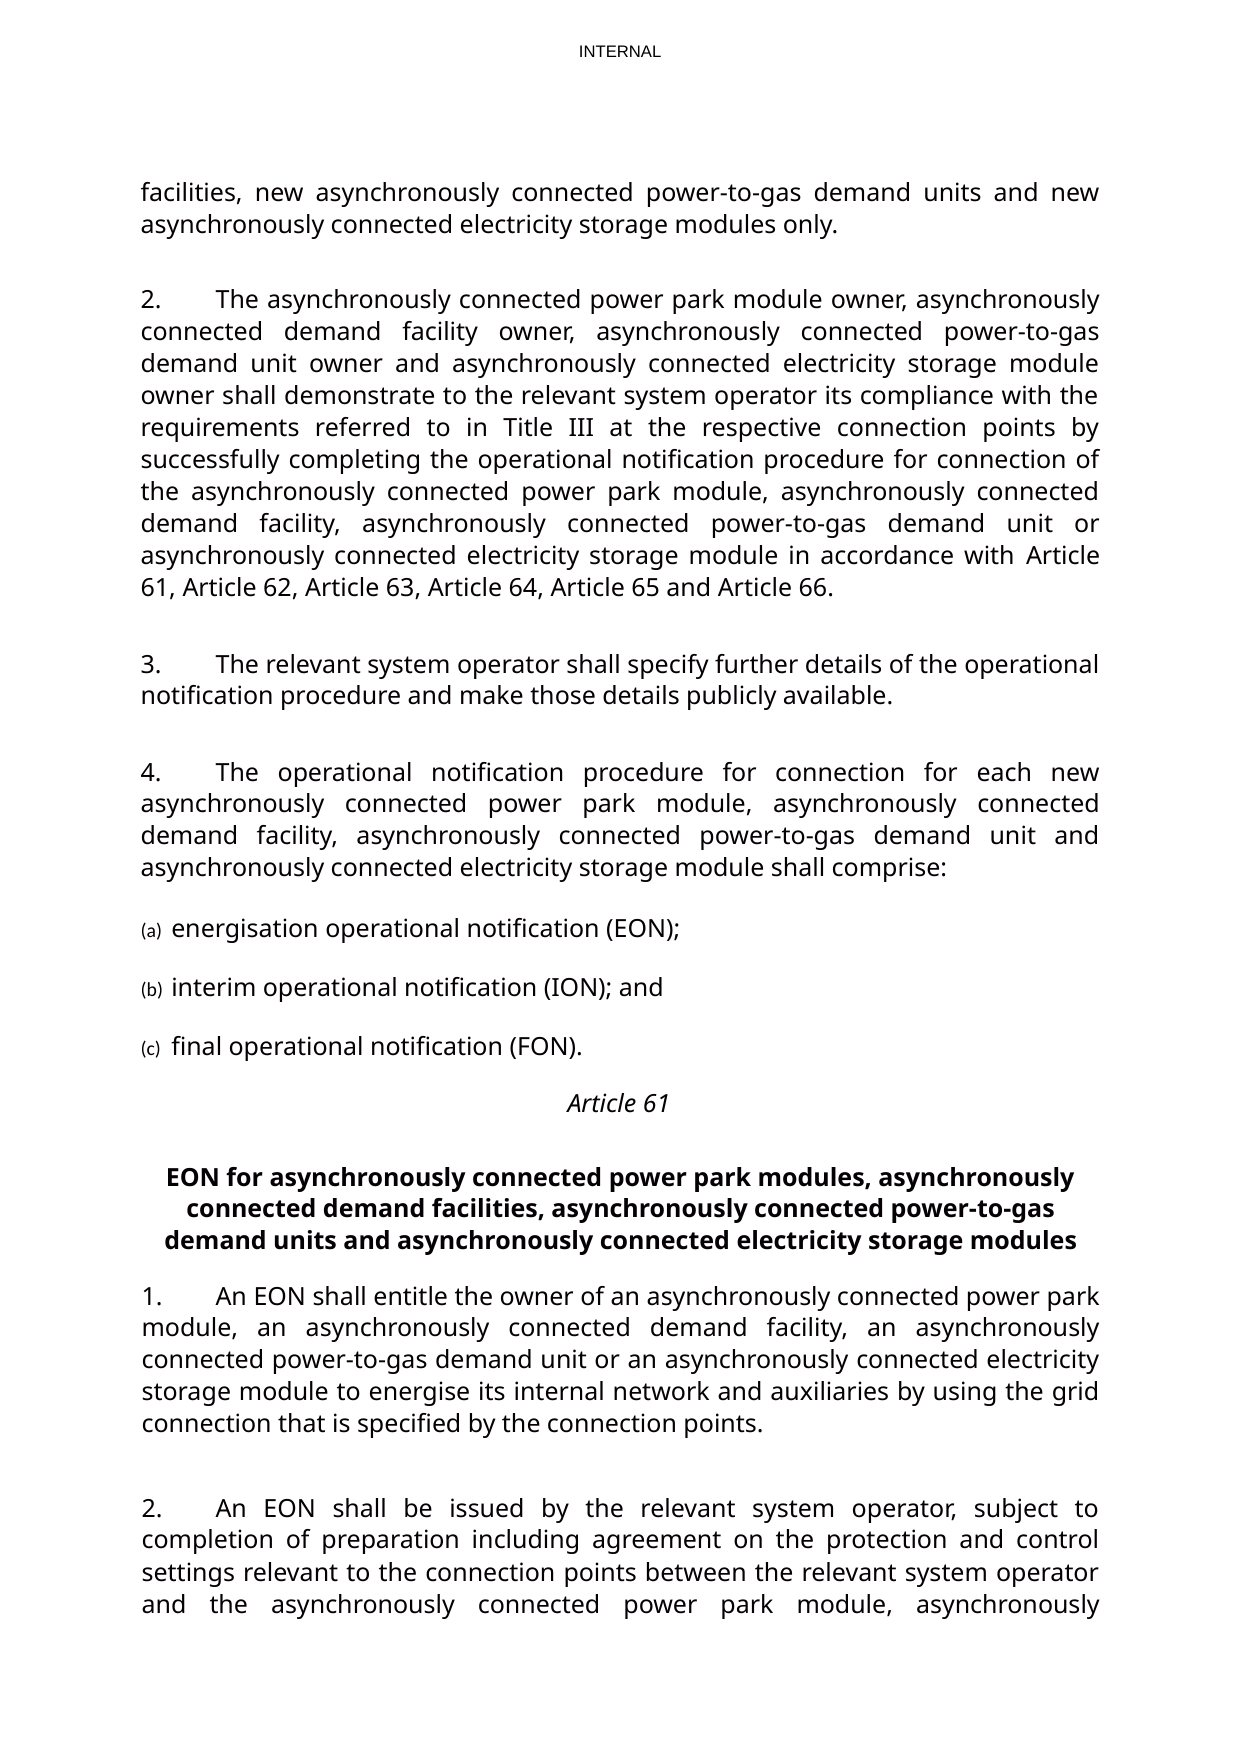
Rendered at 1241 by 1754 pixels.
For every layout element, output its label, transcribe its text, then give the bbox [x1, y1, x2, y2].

list An EON shall entitle the owner of an asynchronously connected power park module, an asynchronously connected demand facility, an asynchronously connected power-to-gas demand unit or an asynchronously connected electricity storage module to energise its internal network and auxiliaries by using the grid connection that is specified by the connection points. [141, 1280, 1100, 1440]
subtitle Article 61 [140, 1086, 1100, 1119]
list The operational notification procedure for connection for each new asynchronously connected power park module, asynchronously connected demand facility, asynchronously connected power-to-gas demand unit and asynchronously connected electricity storage module shall comprise: [140, 756, 1100, 884]
list final operational notification (FON). [140, 1030, 1100, 1062]
list interim operational notification (ION); and [140, 971, 1100, 1003]
text EON for asynchronously connected power park modules, asynchronously connected demand facilities, asynchronously connected power-to-gas demand units and asynchronously connected electricity storage modules [140, 1160, 1100, 1257]
list The asynchronously connected power park module owner, asynchronously connected demand facility owner, asynchronously connected power-to-gas demand unit owner and asynchronously connected electricity storage module owner shall demonstrate to the relevant system operator its compliance with the requirements referred to in Title III at the respective connection points by successfully completing the operational notification procedure for connection of the asynchronously connected power park module, asynchronously connected demand facility, asynchronously connected power-to-gas demand unit or asynchronously connected electricity storage module in accordance with Article 61, Article 62, Article 63, Article 64, Article 65 and Article 66. [140, 283, 1100, 604]
list energisation operational notification (EON); [140, 912, 1100, 944]
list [141, 1492, 1100, 1620]
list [140, 176, 1100, 240]
list The relevant system operator shall specify further details of the operational notification procedure and make those details publicly available. [140, 648, 1100, 712]
